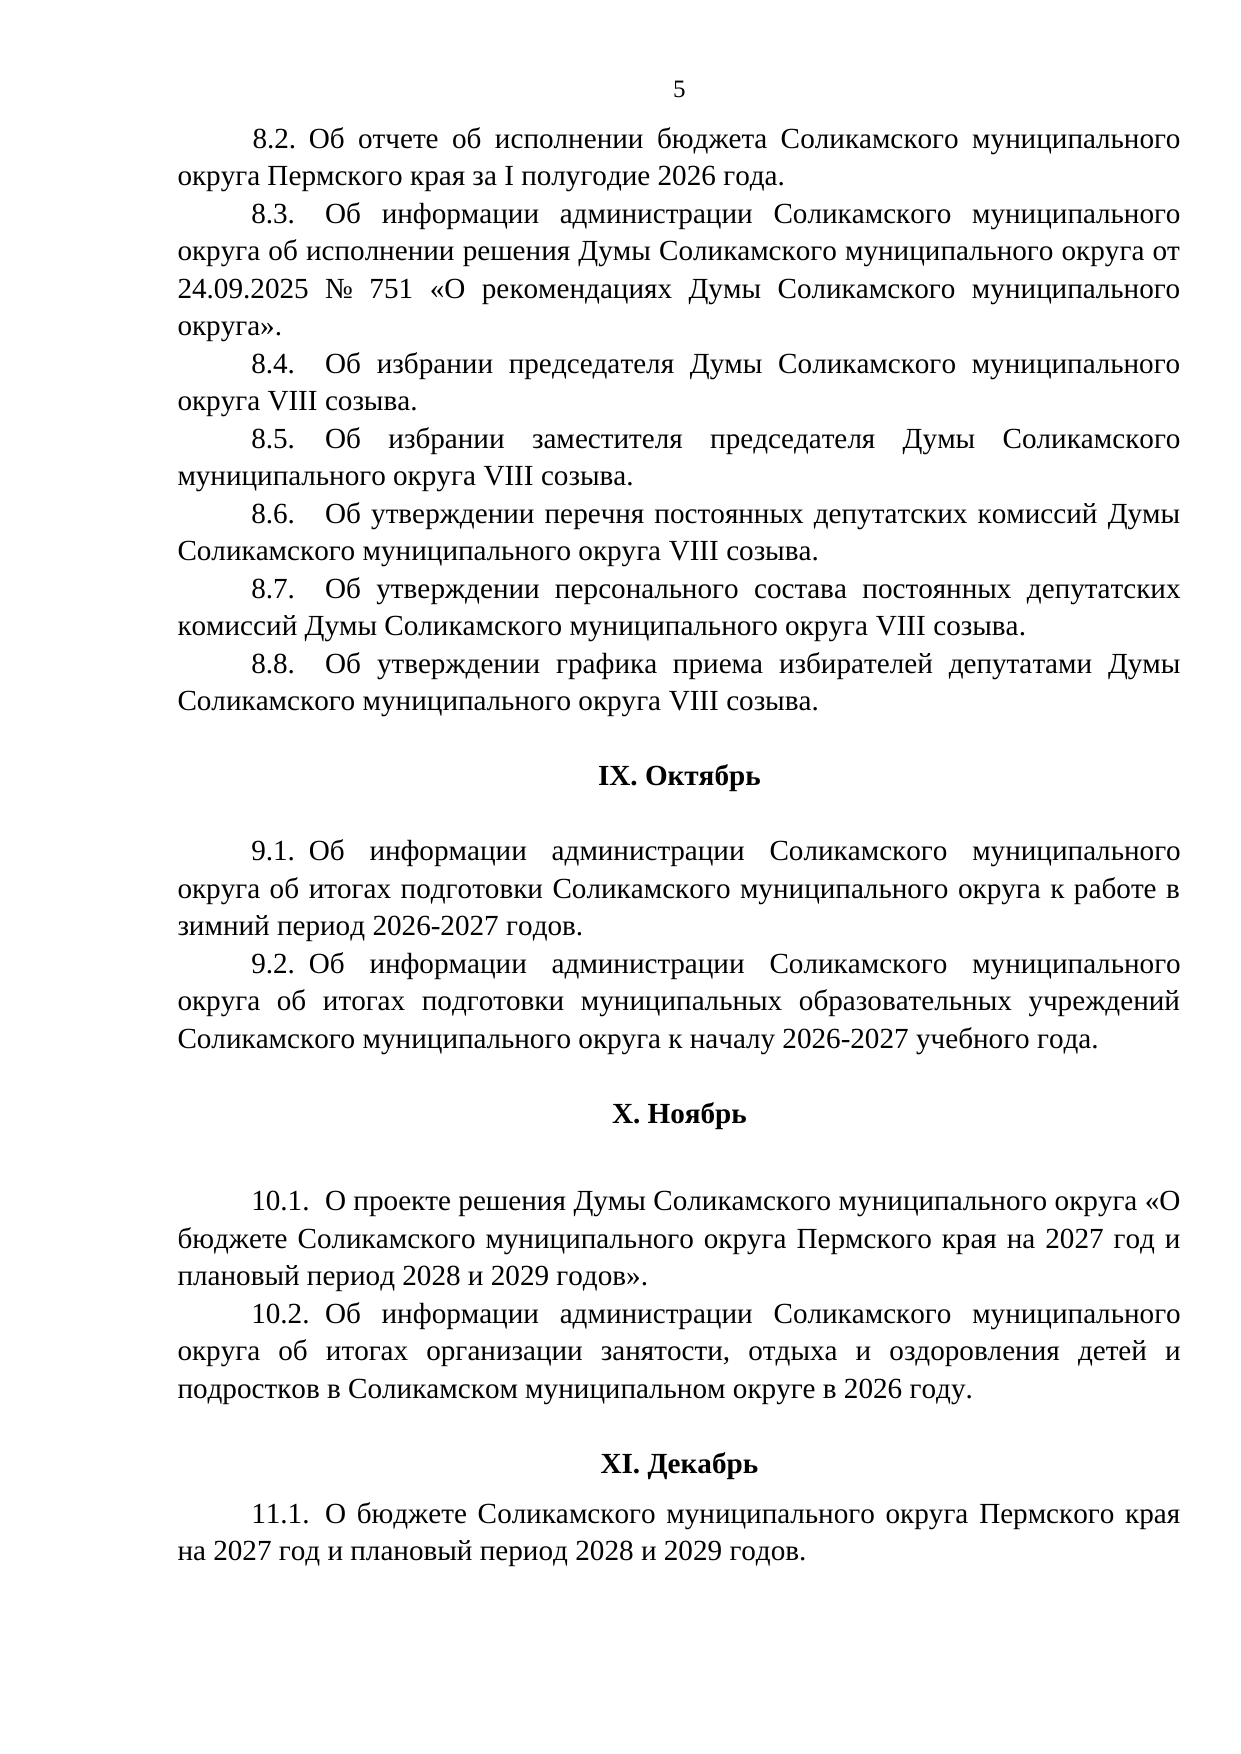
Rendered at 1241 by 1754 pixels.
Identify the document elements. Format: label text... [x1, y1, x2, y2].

list Об информации администрации Соликамского муниципального округа об итогах подготовки Соликамского муниципального округа к работе в зимний период 2026-2027 годов. [177, 831, 1181, 943]
text XI. Декабрь [177, 1443, 1181, 1481]
list Об избрании председателя Думы Соликамского муниципального округа VIII созыва. [177, 343, 1181, 418]
list Об избрании заместителя председателя Думы Соликамского муниципального округа VIII созыва. [177, 418, 1181, 493]
text X. Ноябрь [177, 1093, 1181, 1131]
list О проекте решения Думы Соликамского муниципального округа «О бюджете Соликамского муниципального округа Пермского края на 2027 год и плановый период 2028 и 2029 годов». [177, 1181, 1181, 1293]
list О бюджете Соликамского муниципального округа Пермского края на 2027 год и плановый период 2028 и 2029 годов. [177, 1493, 1181, 1568]
list Об утверждении персонального состава постоянных депутатских комиссий Думы Соликамского муниципального округа VIII созыва. [177, 568, 1181, 643]
list Об информации администрации Соликамского муниципального округа об итогах подготовки муниципальных образовательных учреждений Соликамского муниципального округа к началу 2026-2027 учебного года. [177, 943, 1181, 1056]
list Об информации администрации Соликамского муниципального округа об исполнении решения Думы Соликамского муниципального округа от 24.09.2025 № 751 «О рекомендациях Думы Соликамского муниципального округа». [177, 193, 1181, 343]
list Об информации администрации Соликамского муниципального округа об итогах организации занятости, отдыха и оздоровления детей и подростков в Соликамском муниципальном округе в 2026 году. [177, 1293, 1181, 1406]
list Об утверждении перечня постоянных депутатских комиссий Думы Соликамского муниципального округа VIII созыва. [177, 493, 1181, 568]
text IX. Октябрь [177, 756, 1181, 793]
list Об утверждении графика приема избирателей депутатами Думы Соликамского муниципального округа VIII созыва. [177, 643, 1181, 718]
list Об отчете об исполнении бюджета Соликамского муниципального округа Пермского края за I полугодие 2026 года. [177, 118, 1181, 193]
